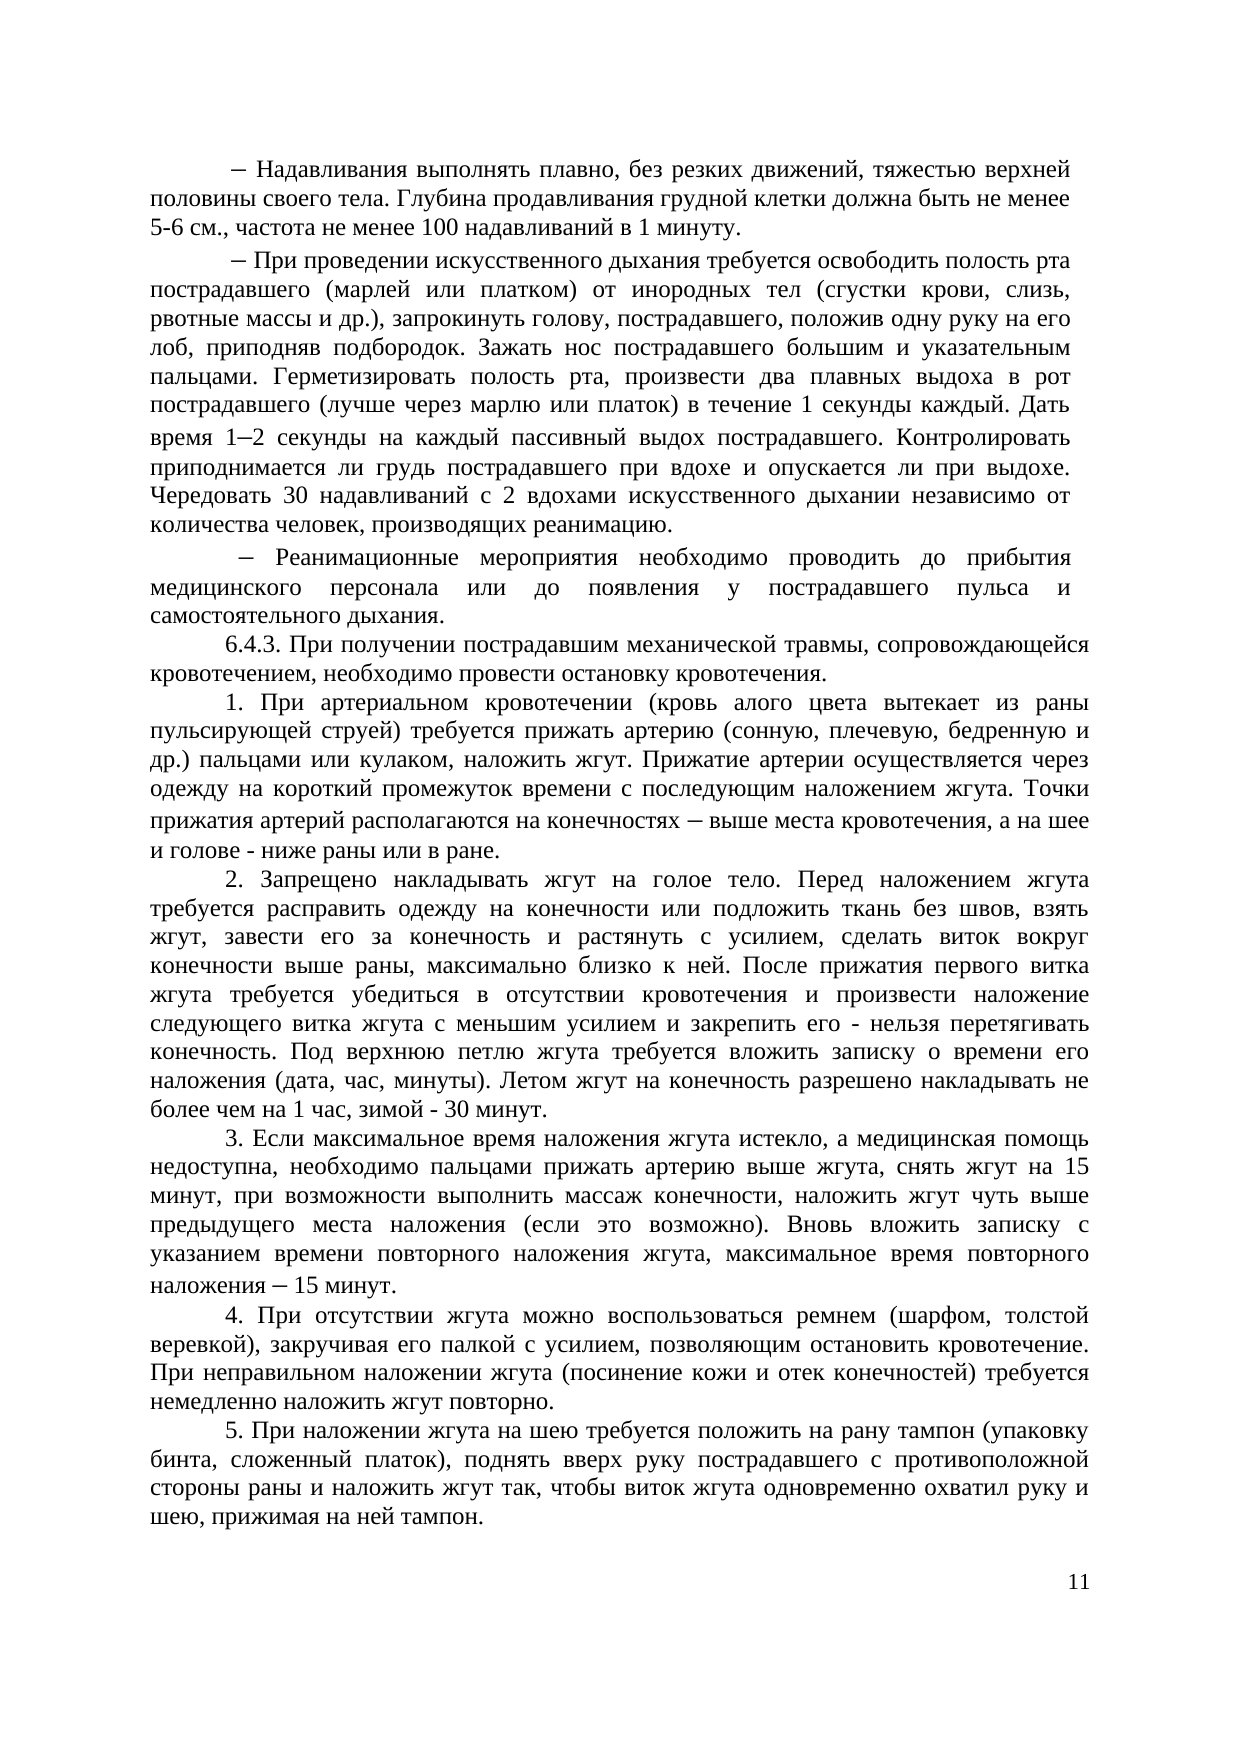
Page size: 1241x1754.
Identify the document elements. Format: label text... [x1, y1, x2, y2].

text 6.4.3. При получении пострадавшим механической травмы, сопровождающейся кровотечением, необходимо провести остановку кровотечения. [150, 629, 1090, 687]
text – Надавливания выполнять плавно, без резких движений, тяжестью верхней половины своего тела. Глубина продавливания грудной клетки должна быть не менее 5-6 см., частота не менее 100 надавливаний в 1 минуту. [150, 150, 1071, 241]
text 5. При наложении жгута на шею требуется положить на рану тампон (упаковку бинта, сложенный платок), поднять вверх руку пострадавшего с противоположной стороны раны и наложить жгут так, чтобы виток жгута одновременно охватил руку и шею, прижимая на ней тампон. [150, 1415, 1090, 1530]
text 2. Запрещено накладывать жгут на голое тело. Перед наложением жгута требуется расправить одежду на конечности или подложить ткань без швов, взять жгут, завести его за конечность и растянуть с усилием, сделать виток вокруг конечности выше раны, максимально близко к ней. После прижатия первого витка жгута требуется убедиться в отсутствии кровотечения и произвести наложение следующего витка жгута с меньшим усилием и закрепить его - нельзя перетягивать конечность. Под верхнюю петлю жгута требуется вложить записку о времени его наложения (дата, час, минуты). Летом жгут на конечность разрешено накладывать не более чем на 1 час, зимой - 30 минут. [150, 864, 1090, 1123]
text – Реанимационные мероприятия необходимо проводить до прибытия медицинского персонала или до появления у пострадавшего пульса и самостоятельного дыхания. [150, 538, 1071, 629]
text 1. При артериальном кровотечении (кровь алого цвета вытекает из раны пульсирующей струей) требуется прижать артерию (сонную, плечевую, бедренную и др.) пальцами или кулаком, наложить жгут. Прижатие артерии осуществляется через одежду на короткий промежуток времени с последующим наложением жгута. Точки прижатия артерий располагаются на конечностях – выше места кровотечения, а на шее и голове - ниже раны или в ране. [150, 687, 1090, 864]
text 3. Если максимальное время наложения жгута истекло, а медицинская помощь недоступна, необходимо пальцами прижать артерию выше жгута, снять жгут на 15 минут, при возможности выполнить массаж конечности, наложить жгут чуть выше предыдущего места наложения (если это возможно). Вновь вложить записку с указанием времени повторного наложения жгута, максимальное время повторного наложения – 15 минут. [150, 1123, 1090, 1300]
text 4. При отсутствии жгута можно воспользоваться ремнем (шарфом, толстой веревкой), закручивая его палкой с усилием, позволяющим остановить кровотечение. При неправильном наложении жгута (посинение кожи и отек конечностей) требуется немедленно наложить жгут повторно. [150, 1300, 1090, 1415]
text – При проведении искусственного дыхания требуется освободить полость рта пострадавшего (марлей или платком) от инородных тел (сгустки крови, слизь, рвотные массы и др.), запрокинуть голову, пострадавшего, положив одну руку на его лоб, приподняв подбородок. Зажать нос пострадавшего большим и указательным пальцами. Герметизировать полость рта, произвести два плавных выдоха в рот пострадавшего (лучше через марлю или платок) в течение 1 секунды каждый. Дать время 1–2 секунды на каждый пассивный выдох пострадавшего. Контролировать приподнимается ли грудь пострадавшего при вдохе и опускается ли при выдохе. Чередовать 30 надавливаний с 2 вдохами искусственного дыхании независимо от количества человек, производящих реанимацию. [150, 241, 1071, 538]
